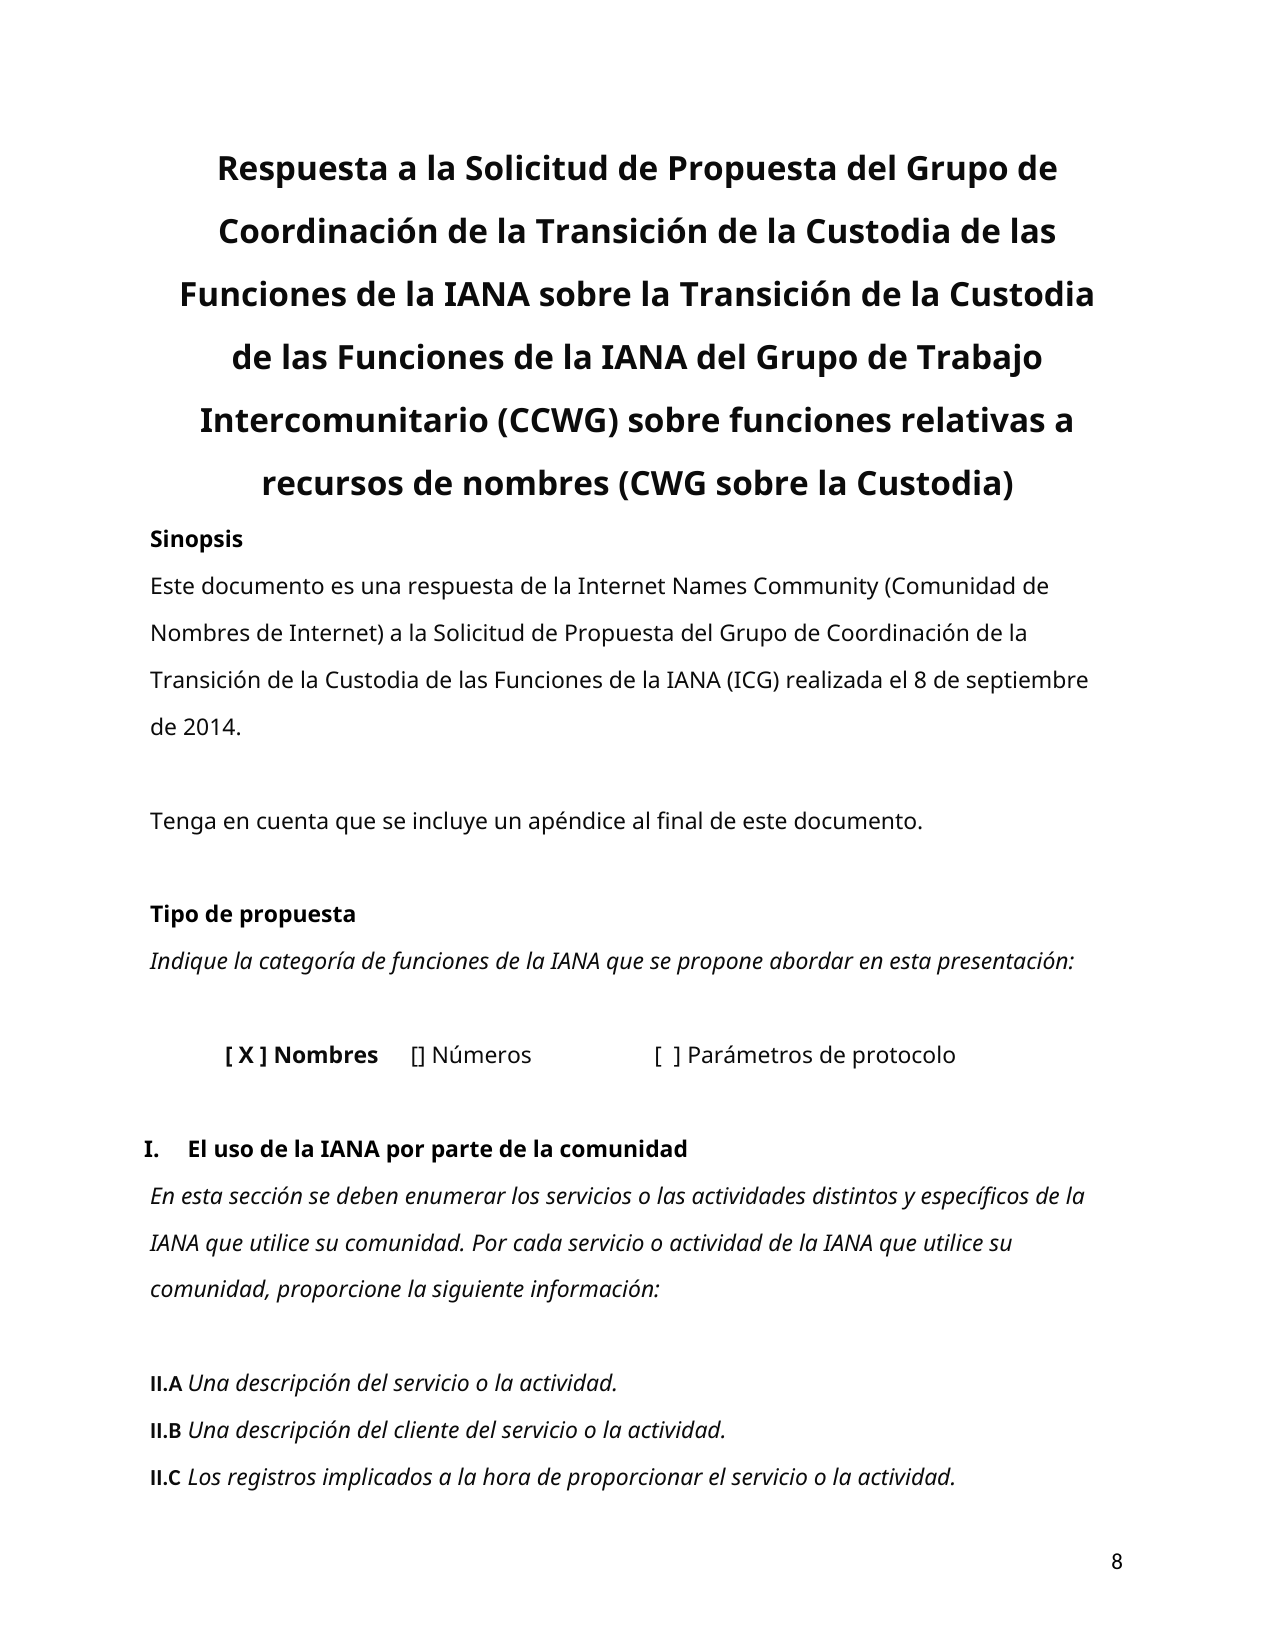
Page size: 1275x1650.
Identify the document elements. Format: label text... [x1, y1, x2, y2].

list Una descripción del servicio o la actividad. [150, 1367, 1123, 1398]
text Respuesta a la Solicitud de Propuesta del Grupo de Coordinación de la Transición de la Custodia de las Funciones de la IANA sobre la Transición de la Custodia de las Funciones de la IANA del Grupo de Trabajo Intercomunitario (CCWG) sobre funciones relativas a recursos de nombres (CWG sobre la Custodia) [164, 144, 1110, 506]
subtitle Sinopsis [150, 523, 1123, 554]
subtitle El uso de la IANA por parte de la comunidad [159, 1133, 1123, 1164]
text Tenga en cuenta que se incluye un apéndice al final de este documento. [150, 804, 1121, 836]
text Este documento es una respuesta de la Internet Names Community (Comunidad de Nombres de Internet) a la Solicitud de Propuesta del Grupo de Coordinación de la Transición de la Custodia de las Funciones de la IANA (ICG) realizada el 8 de septiembre de 2014. [150, 570, 1094, 742]
subtitle Tipo de propuesta [150, 898, 1123, 929]
list Los registros implicados a la hora de proporcionar el servicio o la actividad. [150, 1461, 1123, 1492]
text [ X ] Nombres [] Números [ ] Parámetros de protocolo [225, 1039, 1123, 1070]
text Indique la categoría de funciones de la IANA que se propone abordar en esta presentación: [150, 945, 1123, 976]
text En esta sección se deben enumerar los servicios o las actividades distintos y específicos de la IANA que utilice su comunidad. Por cada servicio o actividad de la IANA que utilice su comunidad, proporcione la siguiente información: [150, 1179, 1123, 1304]
list Una descripción del cliente del servicio o la actividad. [150, 1414, 1123, 1445]
